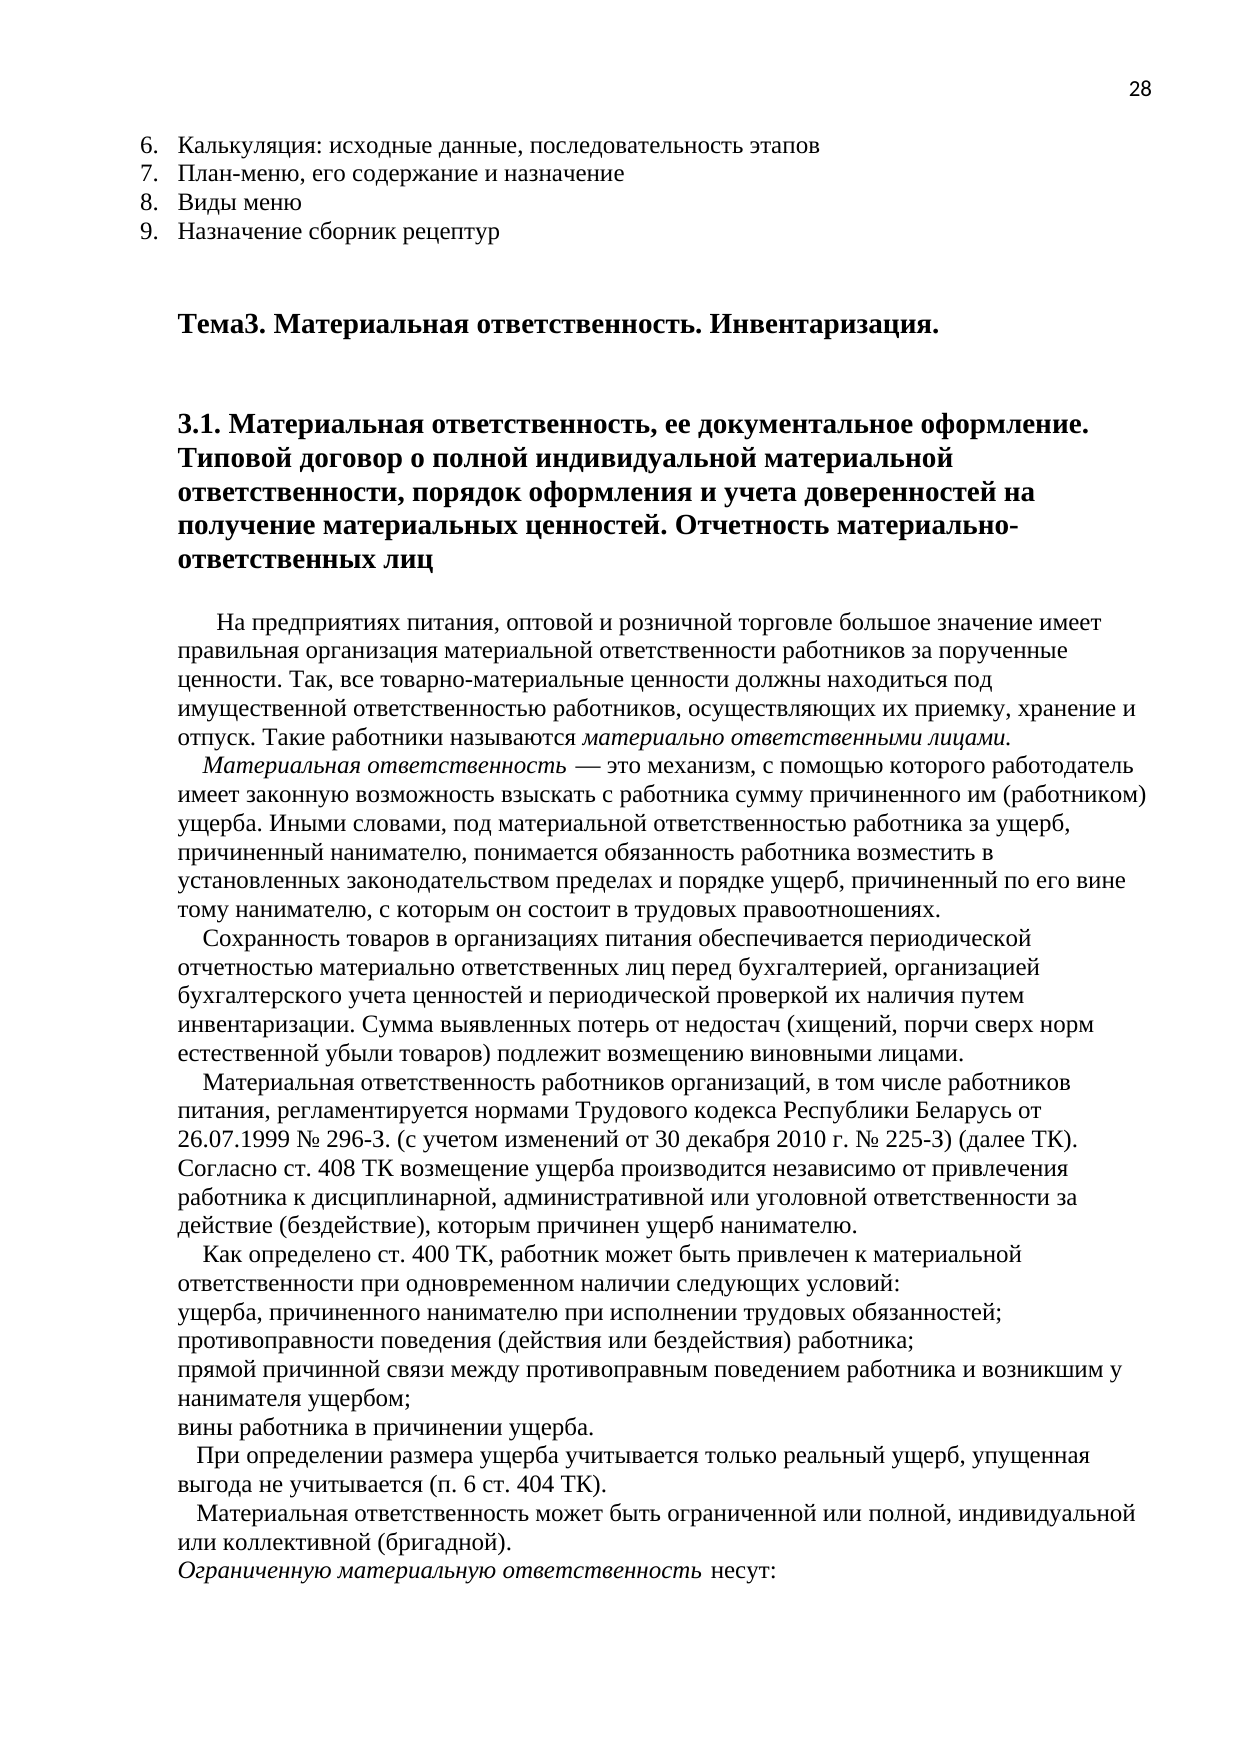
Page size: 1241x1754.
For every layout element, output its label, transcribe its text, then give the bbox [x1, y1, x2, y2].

list Виды меню [140, 187, 1152, 216]
text Ограниченную материальную ответственность несут: [177, 1555, 1152, 1584]
text Материальная ответственность — это механизм, с помощью которого работодатель имеет законную возможность взыскать с работника сумму причиненного им (работником) ущерба. Иными словами, под материальной ответственностью работника за ущерб, причиненный нанимателю, понимается обязанность работника возместить в установленных законодательством пределах и порядке ущерб, причиненный по его вине тому нанимателю, с которым он состоит в трудовых правоотношениях. [177, 750, 1152, 923]
list Назначение сборник рецептур [140, 216, 1152, 245]
text ущерба, причиненного нанимателю при исполнении трудовых обязанностей; [177, 1297, 1152, 1325]
text противоправности поведения (действия или бездействия) работника; [177, 1325, 1152, 1354]
text Согласно ст. 408 ТК возмещение ущерба производится независимо от привлечения работника к дисциплинарной, административной или уголовной ответственности за действие (бездействие), которым причинен ущерб нанимателю. [177, 1153, 1152, 1239]
text Тема3. Материальная ответственность. Инвентаризация. [177, 306, 1152, 339]
text Как определено ст. 400 ТК, работник может быть привлечен к материальной ответственности при одновременном наличии следующих условий: [177, 1239, 1152, 1297]
list План-меню, его содержание и назначение [140, 158, 1152, 187]
list Калькуляция: исходные данные, последовательность этапов [140, 130, 1152, 158]
text На предприятиях питания, оптовой и розничной торговле большое значение имеет правильная организация материальной ответственности работников за порученные ценности. Так, все товарно-материальные ценности должны находиться под имущественной ответственностью работников, осуществляющих их приемку, хранение и отпуск. Такие работники называются материально ответственными лицами. [177, 607, 1152, 750]
text Материальная ответственность может быть ограниченной или полной, индивидуальной или коллективной (бригадной). [177, 1498, 1152, 1555]
text Сохранность товаров в организациях питания обеспечивается периодической отчетностью материально ответственных лиц перед бухгалтерией, организацией бухгалтерского учета ценностей и периодической проверкой их наличия путем инвентаризации. Сумма выявленных потерь от недостач (хищений, порчи сверх норм естественной убыли товаров) подлежит возмещению виновными лицами. [177, 923, 1152, 1067]
text Материальная ответственность работников организаций, в том числе работников питания, регламентируется нормами Трудового кодекса Республики Беларусь от 26.07.1999 № 296-З. (с учетом изменений от 30 декабря 2010 г. № 225-З) (далее ТК). [177, 1067, 1152, 1153]
text вины работника в причинении ущерба. [177, 1412, 1152, 1440]
text прямой причинной связи между противоправным поведением работника и возникшим у нанимателя ущербом; [177, 1354, 1152, 1412]
text При определении размера ущерба учитывается только реальный ущерб, упущенная выгода не учитывается (п. 6 ст. 404 ТК). [177, 1440, 1152, 1498]
text 3.1. Материальная ответственность, ее документальное оформление. Типовой договор о полной индивидуальной материальной ответственности, порядок оформления и учета доверенностей на получение материальных ценностей. Отчетность материально-ответственных лиц [177, 407, 1152, 574]
